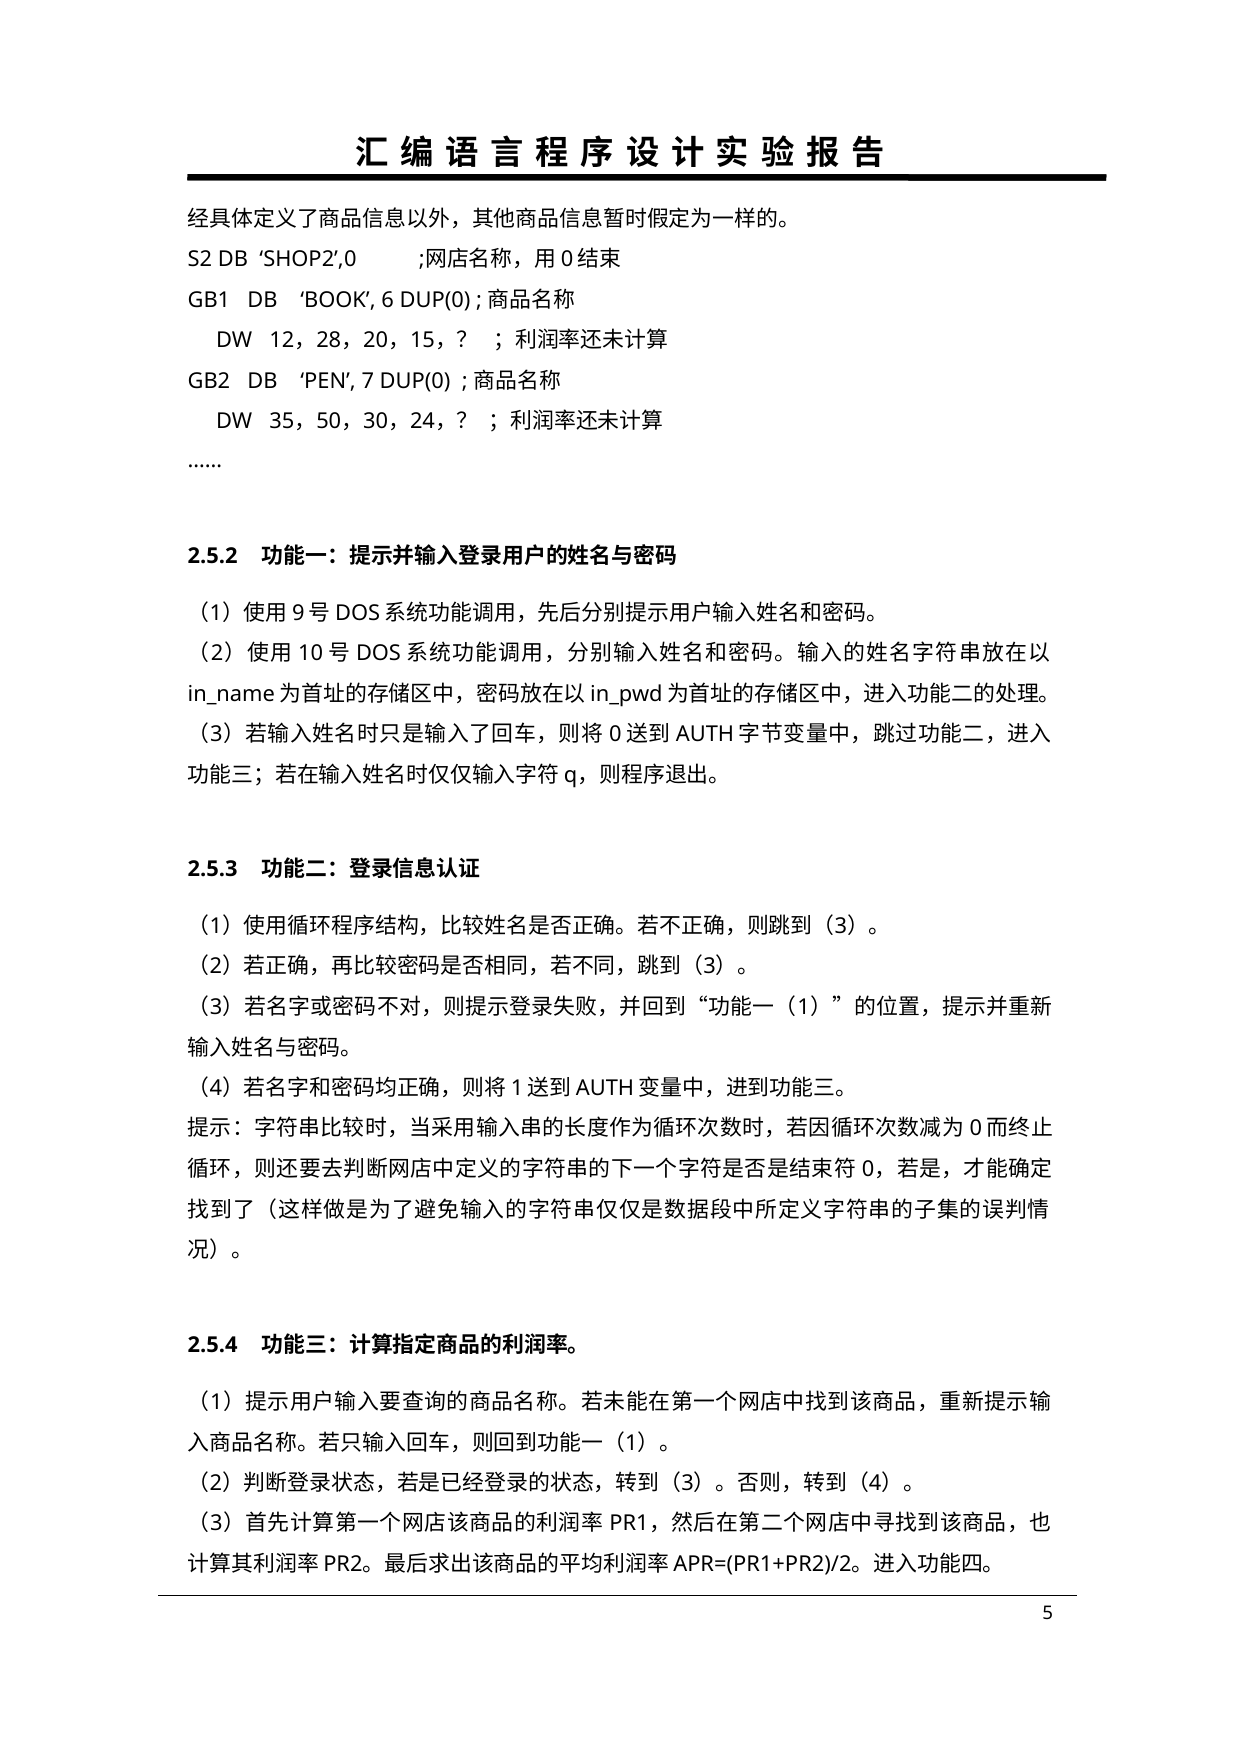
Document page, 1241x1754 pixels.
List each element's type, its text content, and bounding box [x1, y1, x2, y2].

subtitle 功能一：提示并输入登录用户的姓名与密码 [187, 537, 1053, 570]
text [187, 201, 1053, 233]
text （2）若正确，再比较密码是否相同，若不同，跳到（3）。 [187, 948, 1053, 981]
text （2）判断登录状态，若是已经登录的状态，转到（3）。否则，转到（4）。 [187, 1464, 1053, 1497]
text …… [187, 443, 1053, 476]
text （1）使用循环程序结构，比较姓名是否正确。若不正确，则跳到（3）。 [187, 908, 1053, 940]
text （1）使用9号DOS系统功能调用，先后分别提示用户输入姓名和密码。 [187, 594, 1053, 627]
text （3）若名字或密码不对，则提示登录失败，并回到“功能一（1）”的位置，提示并重新输入姓名与密码。 [187, 989, 1053, 1062]
text （3）若输入姓名时只是输入了回车，则将0送到AUTH字节变量中，跳过功能二，进入功能三；若在输入姓名时仅仅输入字符q，则程序退出。 [187, 716, 1053, 789]
text （3）首先计算第一个网店该商品的利润率PR1，然后在第二个网店中寻找到该商品，也计算其利润率PR2。最后求出该商品的平均利润率APR=(PR1+PR2)/2。进入功能四。 [187, 1505, 1053, 1578]
text S2 DB ‘SHOP2’,0 ;网店名称，用0结束 [187, 241, 1053, 273]
text DW 35，50，30，24，？ ；利润率还未计算 [187, 403, 1053, 435]
text DW 12，28，20，15，？ ；利润率还未计算 [187, 322, 1053, 354]
text （2）使用10号DOS系统功能调用，分别输入姓名和密码。输入的姓名字符串放在以in_name为首址的存储区中，密码放在以in_pwd为首址的存储区中，进入功能二的处理。 [187, 634, 1053, 708]
text （1）提示用户输入要查询的商品名称。若未能在第一个网店中找到该商品，重新提示输入商品名称。若只输入回车，则回到功能一（1）。 [187, 1383, 1053, 1457]
text GB1 DB ‘BOOK’, 6 DUP(0) ; 商品名称 [187, 281, 1053, 314]
text GB2 DB ‘PEN’, 7 DUP(0) ; 商品名称 [187, 362, 1053, 395]
subtitle 功能三：计算指定商品的利润率。 [187, 1327, 1053, 1359]
subtitle 功能二：登录信息认证 [187, 851, 1053, 884]
text （4）若名字和密码均正确，则将1送到AUTH变量中，进到功能三。 [187, 1070, 1053, 1102]
text 提示：字符串比较时，当采用输入串的长度作为循环次数时，若因循环次数减为0而终止循环，则还要去判断网店中定义的字符串的下一个字符是否是结束符0，若是，才能确定找到了（这样做是为了避免输入的字符串仅仅是数据段中所定义字符串的子集的误判情况）。 [187, 1110, 1053, 1264]
